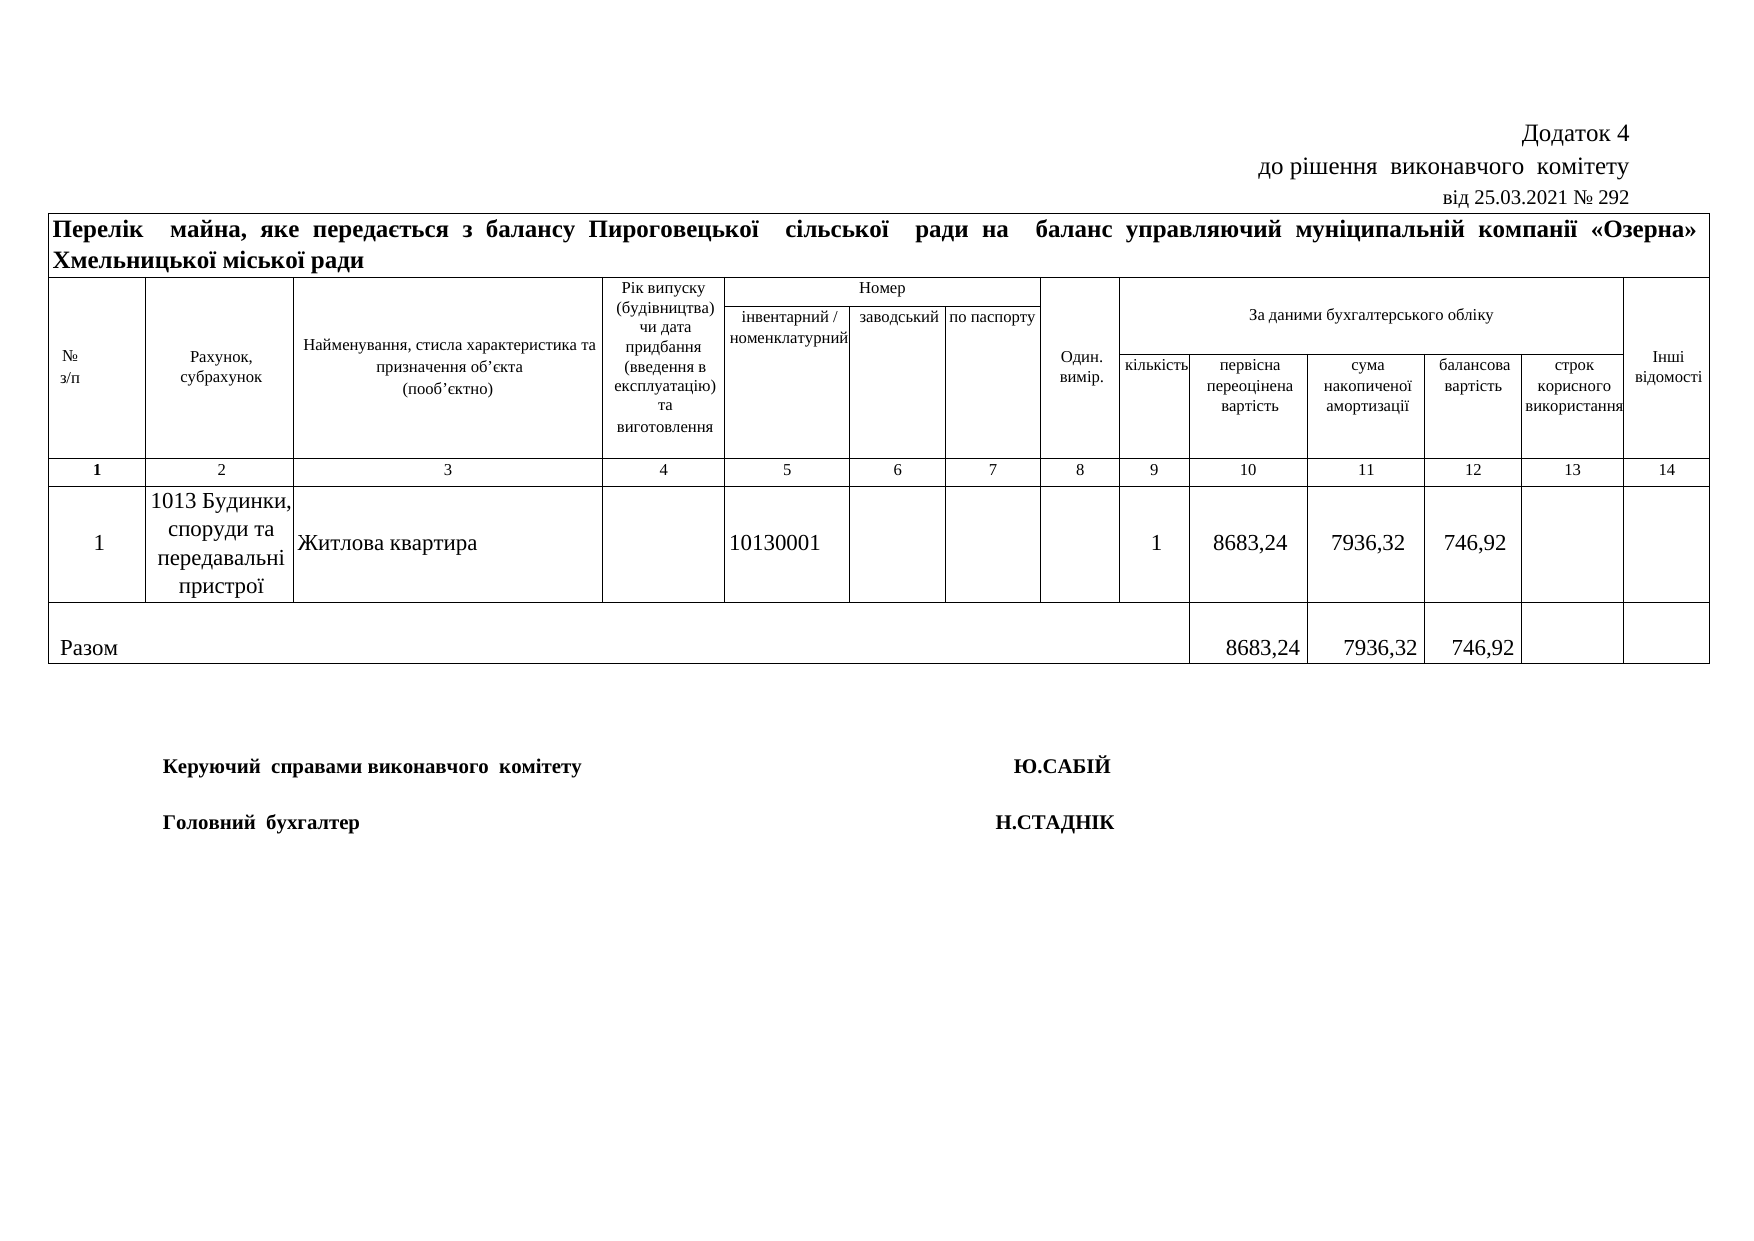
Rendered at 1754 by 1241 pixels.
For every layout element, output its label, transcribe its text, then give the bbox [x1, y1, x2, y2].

table_cell 13 [1522, 459, 1623, 486]
table_cell [1624, 487, 1709, 602]
table_cell інвентарний / номенклатурний [725, 307, 849, 458]
table_cell 8683,24 [1190, 487, 1307, 602]
table_cell Номер [725, 278, 1040, 306]
table_cell 10 [1190, 459, 1307, 486]
text Головний бухгалтер Н.СТАДНІК [89, 809, 1629, 834]
table_cell сума накопиченої амортизації [1308, 355, 1424, 458]
table_cell 14 [1624, 459, 1709, 486]
table_cell 746,92 [1425, 487, 1521, 602]
table_cell Інші відомості [1624, 278, 1709, 458]
table_cell 7936,32 [1308, 603, 1424, 663]
table_cell 1013 Будинки, споруди та передавальні пристрої [146, 487, 293, 602]
table_cell 3 [294, 459, 602, 486]
table_cell 11 [1308, 459, 1424, 486]
table_cell [1041, 487, 1119, 602]
table_cell балансова вартість [1425, 355, 1521, 458]
table_cell [1624, 603, 1709, 663]
table_header Перелік майна, яке передається з балансу Пироговецької сільської ради на баланс управляючий муніципальній компанії «Озерна» Хмельницької міської ради [49, 214, 1709, 277]
table_cell За даними бухгалтерського обліку [1120, 278, 1623, 354]
table_cell № з/п [49, 278, 145, 458]
table_cell Житлова квартира [294, 487, 602, 602]
table_cell заводський [850, 307, 945, 458]
table_cell [603, 487, 724, 602]
table_cell 12 [1425, 459, 1521, 486]
text Додаток 4 [89, 118, 1629, 147]
text Керуючий справами виконавчого комітету Ю.САБІЙ [89, 753, 1629, 778]
table_cell Рахунок, субрахунок [146, 278, 293, 458]
table_cell 1 [49, 487, 145, 602]
table_cell 4 [603, 459, 724, 486]
table_cell 7 [946, 459, 1040, 486]
table_cell 5 [725, 459, 849, 486]
table_cell 10130001 [725, 487, 849, 602]
table_cell [1522, 603, 1623, 663]
table_cell [850, 487, 945, 602]
table_cell первісна переоцінена вартість [1190, 355, 1307, 458]
table_cell [946, 487, 1040, 602]
table_cell 7936,32 [1308, 487, 1424, 602]
text до рішення виконавчого комітету [89, 151, 1629, 180]
table_cell кількість [1120, 355, 1189, 458]
table_cell 1 [1120, 487, 1189, 602]
table_cell [1522, 487, 1623, 602]
text від 25.03.2021 № 292 [89, 185, 1629, 209]
table_cell 2 [146, 459, 293, 486]
table_cell Разом [49, 603, 1189, 663]
table_cell 6 [850, 459, 945, 486]
table_cell по паспорту [946, 307, 1040, 458]
table_cell строк корисного використання [1522, 355, 1623, 458]
table_cell Найменування, стисла характеристика та призначення об’єкта (пооб’єктно) [294, 278, 602, 458]
table_cell Рік випуску (будівництва) чи дата придбання (введення в експлуатацію) та виготовлення [603, 278, 724, 458]
table_cell Один. вимір. [1041, 278, 1119, 458]
table_cell 1 [49, 459, 145, 486]
table_cell 9 [1120, 459, 1189, 486]
table_cell 746,92 [1425, 603, 1521, 663]
table_cell 8 [1041, 459, 1119, 486]
table_cell 8683,24 [1190, 603, 1307, 663]
